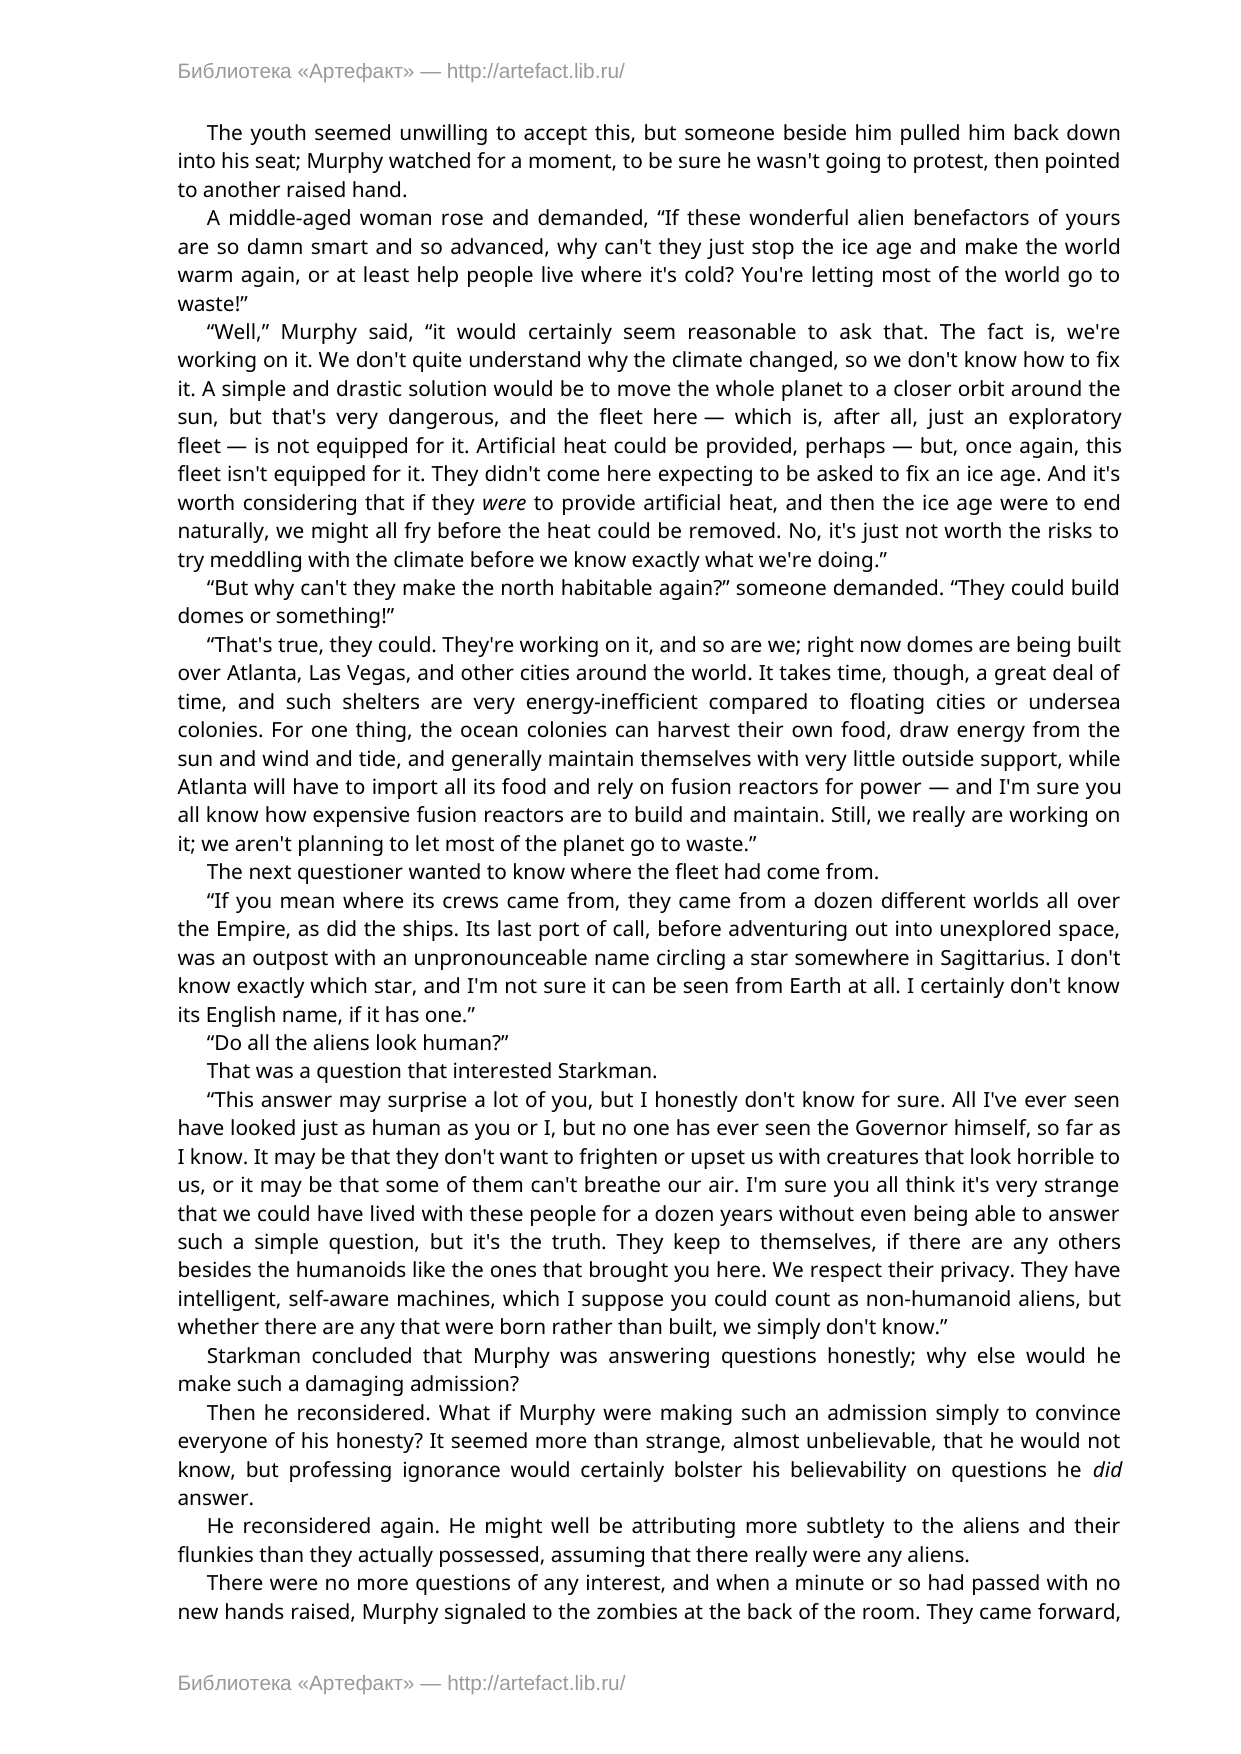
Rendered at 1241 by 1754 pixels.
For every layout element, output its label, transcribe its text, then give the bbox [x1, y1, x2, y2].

text “But why can't they make the north habitable again?” someone demanded. “They could build domes or something!” [177, 573, 1122, 630]
text He reconsidered again. He might well be attributing more subtlety to the aliens and their flunkies than they actually possessed, assuming that there really were any aliens. [177, 1512, 1122, 1568]
text “Do all the aliens look human?” [177, 1028, 1122, 1057]
text “If you mean where its crews came from, they came from a dozen different worlds all over the Empire, as did the ships. Its last port of call, before adventuring out into unexplored space, was an outpost with an unpronounceable name circling a star somewhere in Sagittarius. I don't know exactly which star, and I'm not sure it can be seen from Earth at all. I certainly don't know its English name, if it has one.” [177, 886, 1122, 1028]
text “That's true, they could. They're working on it, and so are we; right now domes are being built over Atlanta, Las Vegas, and other cities around the world. It takes time, though, a great deal of time, and such shelters are very energy-inefficient compared to floating cities or undersea colonies. For one thing, the ocean colonies can harvest their own food, draw energy from the sun and wind and tide, and generally maintain themselves with very little outside support, while Atlanta will have to import all its food and rely on fusion reactors for power — and I'm sure you all know how expensive fusion reactors are to build and maintain. Still, we really are working on it; we aren't planning to let most of the planet go to waste.” [177, 630, 1122, 857]
text “This answer may surprise a lot of you, but I honestly don't know for sure. All I've ever seen have looked just as human as you or I, but no one has ever seen the Governor himself, so far as I know. It may be that they don't want to frighten or upset us with creatures that look horrible to us, or it may be that some of them can't breathe our air. I'm sure you all think it's very strange that we could have lived with these people for a dozen years without even being able to answer such a simple question, but it's the truth. They keep to themselves, if there are any others besides the humanoids like the ones that brought you here. We respect their privacy. They have intelligent, self-aware machines, which I suppose you could count as non-humanoid aliens, but whether there are any that were born rather than built, we simply don't know.” [177, 1085, 1122, 1341]
text The next questioner wanted to know where the fleet had come from. [177, 857, 1122, 886]
text A middle-aged woman rose and demanded, “If these wonderful alien benefactors of yours are so damn smart and so advanced, why can't they just stop the ice age and make the world warm again, or at least help people live where it's cold? You're letting most of the world go to waste!” [177, 203, 1122, 317]
text The youth seemed unwilling to accept this, but someone beside him pulled him back down into his seat; Murphy watched for a moment, to be sure he wasn't going to protest, then pointed to another raised hand. [177, 118, 1122, 203]
text Starkman concluded that Murphy was answering questions honestly; why else would he make such a damaging admission? [177, 1341, 1122, 1398]
text Then he reconsidered. What if Murphy were making such an admission simply to convince everyone of his honesty? It seemed more than strange, almost unbelievable, that he would not know, but professing ignorance would certainly bolster his believability on questions he did answer. [177, 1398, 1122, 1512]
text “Well,” Murphy said, “it would certainly seem reasonable to ask that. The fact is, we're working on it. We don't quite understand why the climate changed, so we don't know how to fix it. A simple and drastic solution would be to move the whole planet to a closer orbit around the sun, but that's very dangerous, and the fleet here — which is, after all, just an exploratory fleet — is not equipped for it. Artificial heat could be provided, perhaps — but, once again, this fleet isn't equipped for it. They didn't come here expecting to be asked to fix an ice age. And it's worth considering that if they were to provide artificial heat, and then the ice age were to end naturally, we might all fry before the heat could be removed. No, it's just not worth the risks to try meddling with the climate before we know exactly what we're doing.” [177, 317, 1122, 573]
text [177, 1568, 1122, 1625]
text That was a question that interested Starkman. [177, 1057, 1122, 1085]
